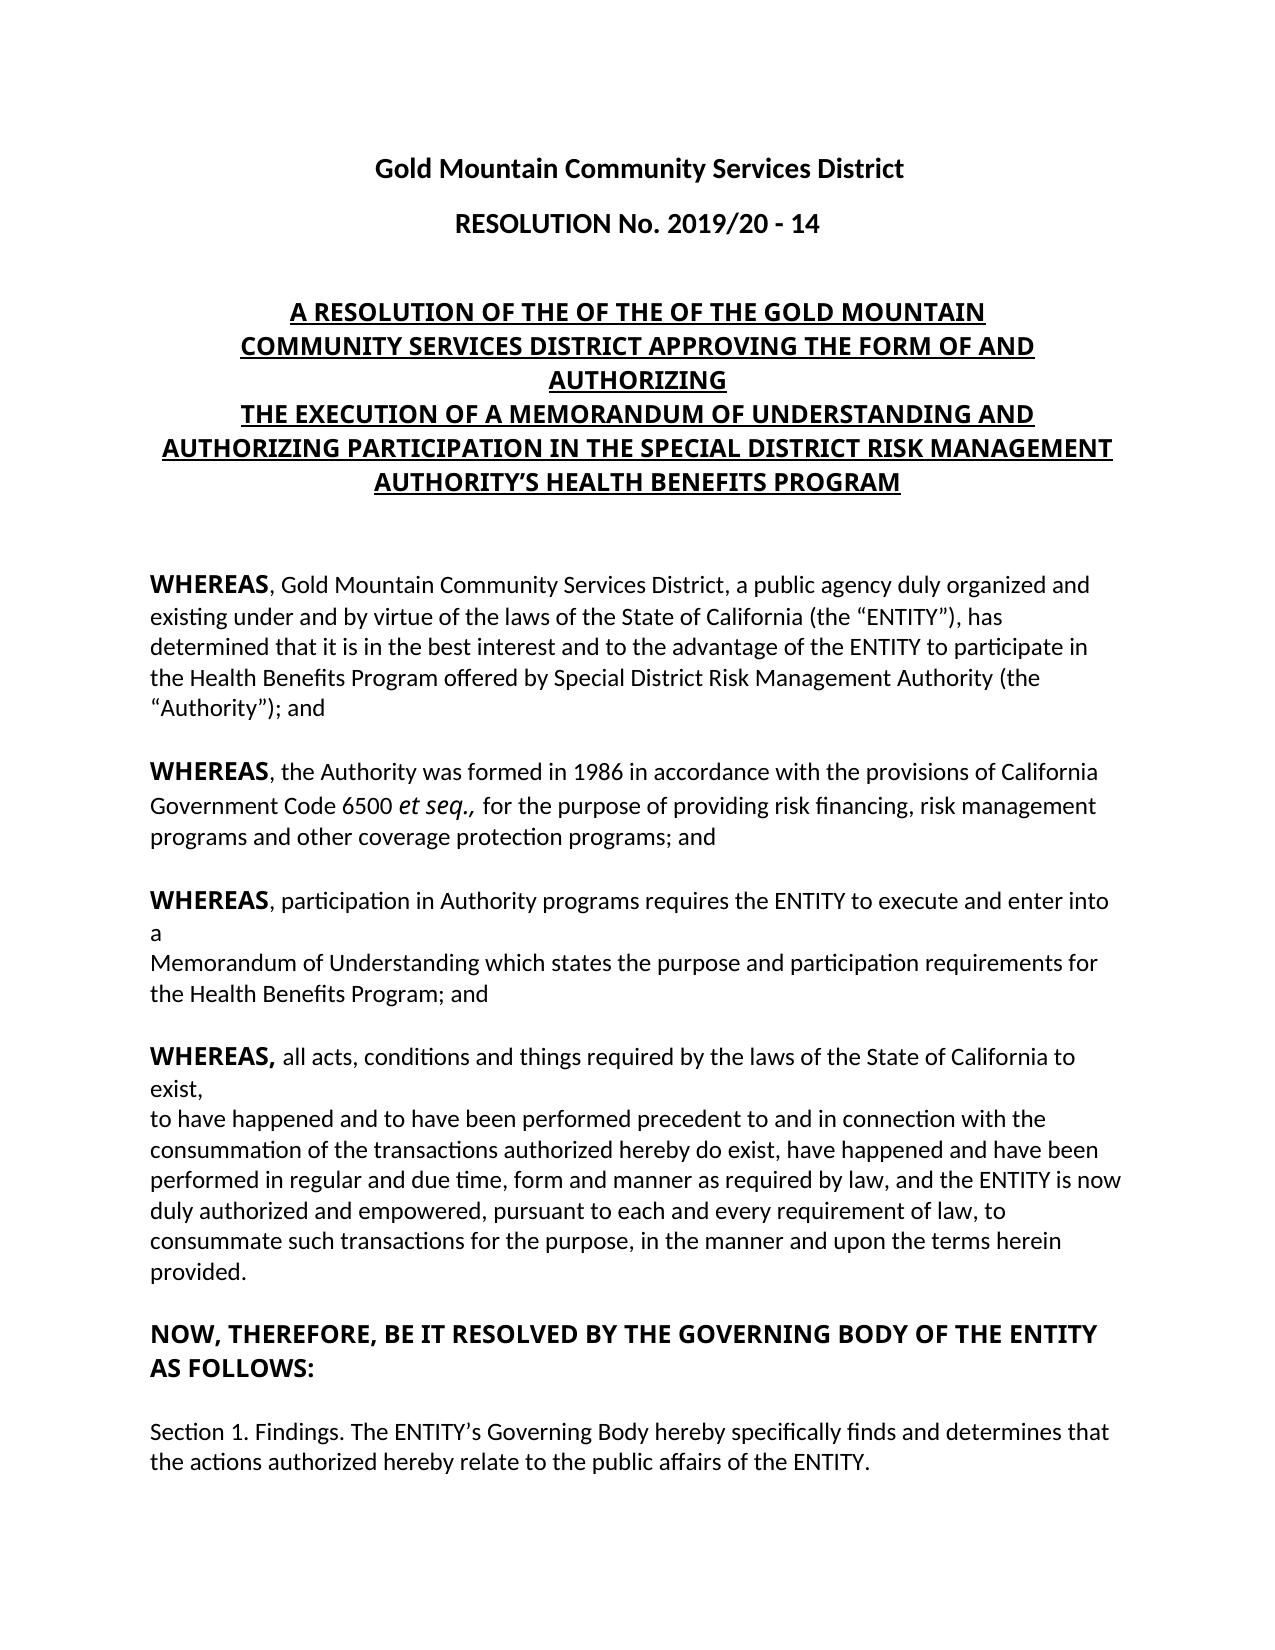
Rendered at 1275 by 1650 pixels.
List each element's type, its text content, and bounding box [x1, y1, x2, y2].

text AUTHORIZING PARTICIPATION IN THE SPECIAL DISTRICT RISK MANAGEMENT [150, 431, 1125, 464]
text the Health Benefits Program; and [150, 978, 1125, 1008]
text Government Code 6500 et seq., for the purpose of providing risk financing, risk management [150, 787, 1125, 822]
text consummation of the transactions authorized hereby do exist, have happened and have been [150, 1134, 1125, 1164]
text WHEREAS, participation in Authority programs requires the ENTITY to execute and enter into a [150, 883, 1125, 947]
text WHEREAS, Gold Mountain Community Services District, a public agency duly organized and [150, 567, 1125, 601]
text determined that it is in the best interest and to the advantage of the ENTITY to participate in [150, 631, 1125, 662]
text “Authority”); and [150, 692, 1125, 723]
text Gold Mountain Community Services District [300, 150, 1125, 186]
text the Health Benefits Program offered by Special District Risk Management Authority (the [150, 662, 1125, 692]
text WHEREAS, all acts, conditions and things required by the laws of the State of California to exist, [150, 1039, 1125, 1103]
text to have happened and to have been performed precedent to and in connection with the [150, 1103, 1125, 1134]
text Section 1. Findings. The ENTITY’s Governing Body hereby specifically finds and determines that [150, 1416, 1125, 1446]
text RESOLUTION No. 2019/20 - 14 [150, 205, 1125, 241]
text programs and other coverage protection programs; and [150, 822, 1125, 852]
text A RESOLUTION OF THE OF THE OF THE GOLD MOUNTAIN [150, 294, 1125, 328]
text existing under and by virtue of the laws of the State of California (the “ENTITY”), has [150, 601, 1125, 631]
text Memorandum of Understanding which states the purpose and participation requirements for [150, 947, 1125, 978]
text THE EXECUTION OF A MEMORANDUM OF UNDERSTANDING AND [150, 396, 1125, 431]
text COMMUNITY SERVICES DISTRICT APPROVING THE FORM OF AND AUTHORIZING [150, 328, 1125, 396]
text NOW, THEREFORE, BE IT RESOLVED BY THE GOVERNING BODY OF THE ENTITY AS FOLLOWS: [150, 1317, 1125, 1385]
text AUTHORITY’S HEALTH BENEFITS PROGRAM [150, 464, 1125, 499]
text duly authorized and empowered, pursuant to each and every requirement of law, to [150, 1195, 1125, 1225]
text consummate such transactions for the purpose, in the manner and upon the terms herein [150, 1225, 1125, 1256]
text provided. [150, 1256, 1125, 1286]
text the actions authorized hereby relate to the public affairs of the ENTITY. [150, 1446, 1125, 1477]
text performed in regular and due time, form and manner as required by law, and the ENTITY is now [150, 1164, 1125, 1195]
text WHEREAS, the Authority was formed in 1986 in accordance with the provisions of California [150, 753, 1125, 787]
